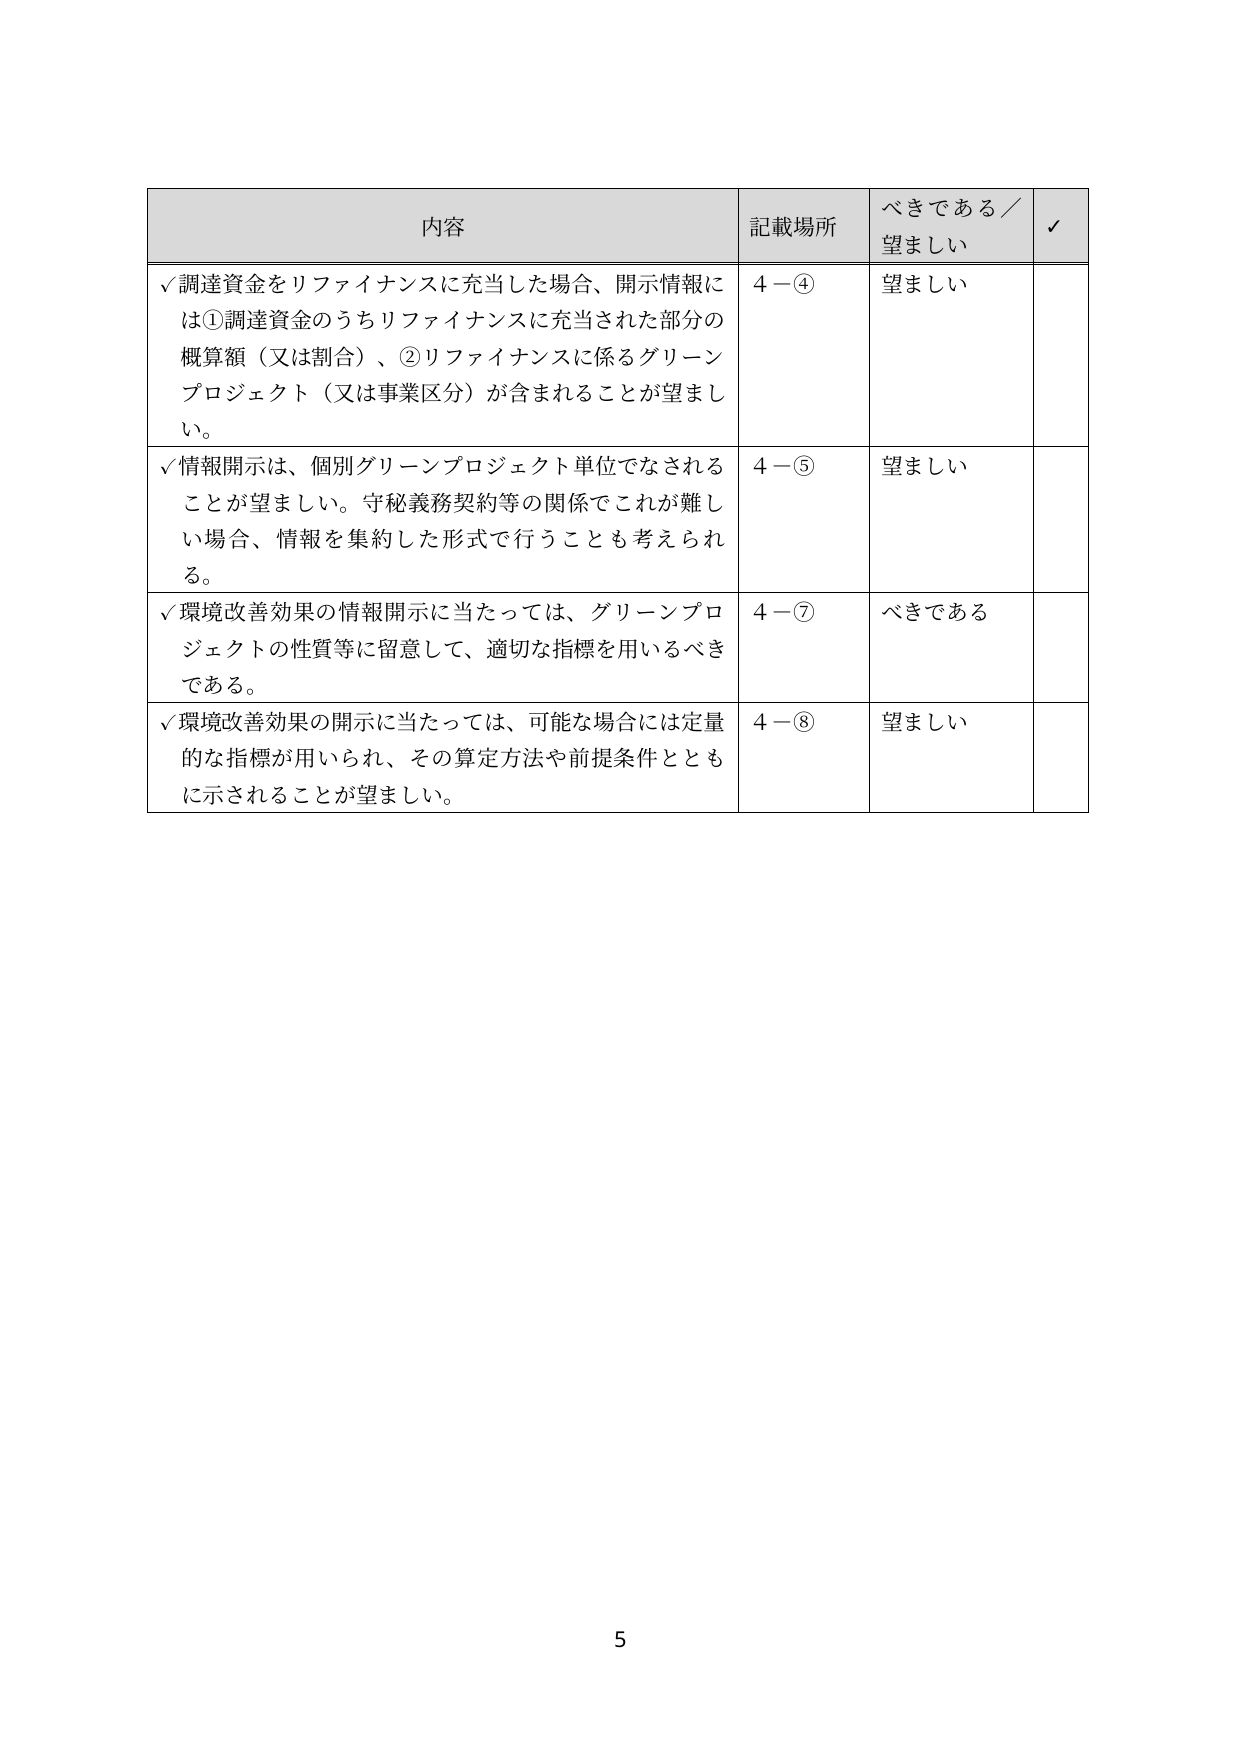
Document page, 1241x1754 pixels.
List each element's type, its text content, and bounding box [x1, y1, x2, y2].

table_cell ✓情報開示は、個別グリーンプロジェクト単位でなされることが望ましい。守秘義務契約等の関係でこれが難しい場合、情報を集約した形式で行うことも考えられる。 [148, 447, 738, 592]
table_cell 望ましい [870, 703, 1033, 812]
table_cell [1034, 593, 1088, 702]
table_cell [1034, 447, 1088, 592]
table_cell ４－⑧ [739, 703, 869, 812]
table_cell 望ましい [870, 447, 1033, 592]
table_cell [1034, 703, 1088, 812]
table_cell べきである [870, 593, 1033, 702]
table_cell ４－⑤ [739, 447, 869, 592]
table_cell 望ましい [870, 265, 1033, 446]
table_header 記載場所 [739, 189, 869, 262]
table_cell ✓環境改善効果の情報開示に当たっては、グリーンプロジェクトの性質等に留意して、適切な指標を用いるべきである。 [148, 593, 738, 702]
table_cell ４－⑦ [739, 593, 869, 702]
table_header べきである／望ましい [870, 189, 1033, 262]
table_header ✓ [1034, 189, 1088, 262]
table_cell ✓環境改善効果の開示に当たっては、可能な場合には定量的な指標が用いられ、その算定方法や前提条件とともに示されることが望ましい。 [148, 703, 738, 812]
table_cell ４－④ [739, 265, 869, 446]
table_cell ✓調達資金をリファイナンスに充当した場合、開示情報には①調達資金のうちリファイナンスに充当された部分の概算額（又は割合）、②リファイナンスに係るグリーンプロジェクト（又は事業区分）が含まれることが望ましい。 [148, 265, 738, 446]
table_cell [1034, 265, 1088, 446]
table_header 内容 [148, 189, 738, 262]
